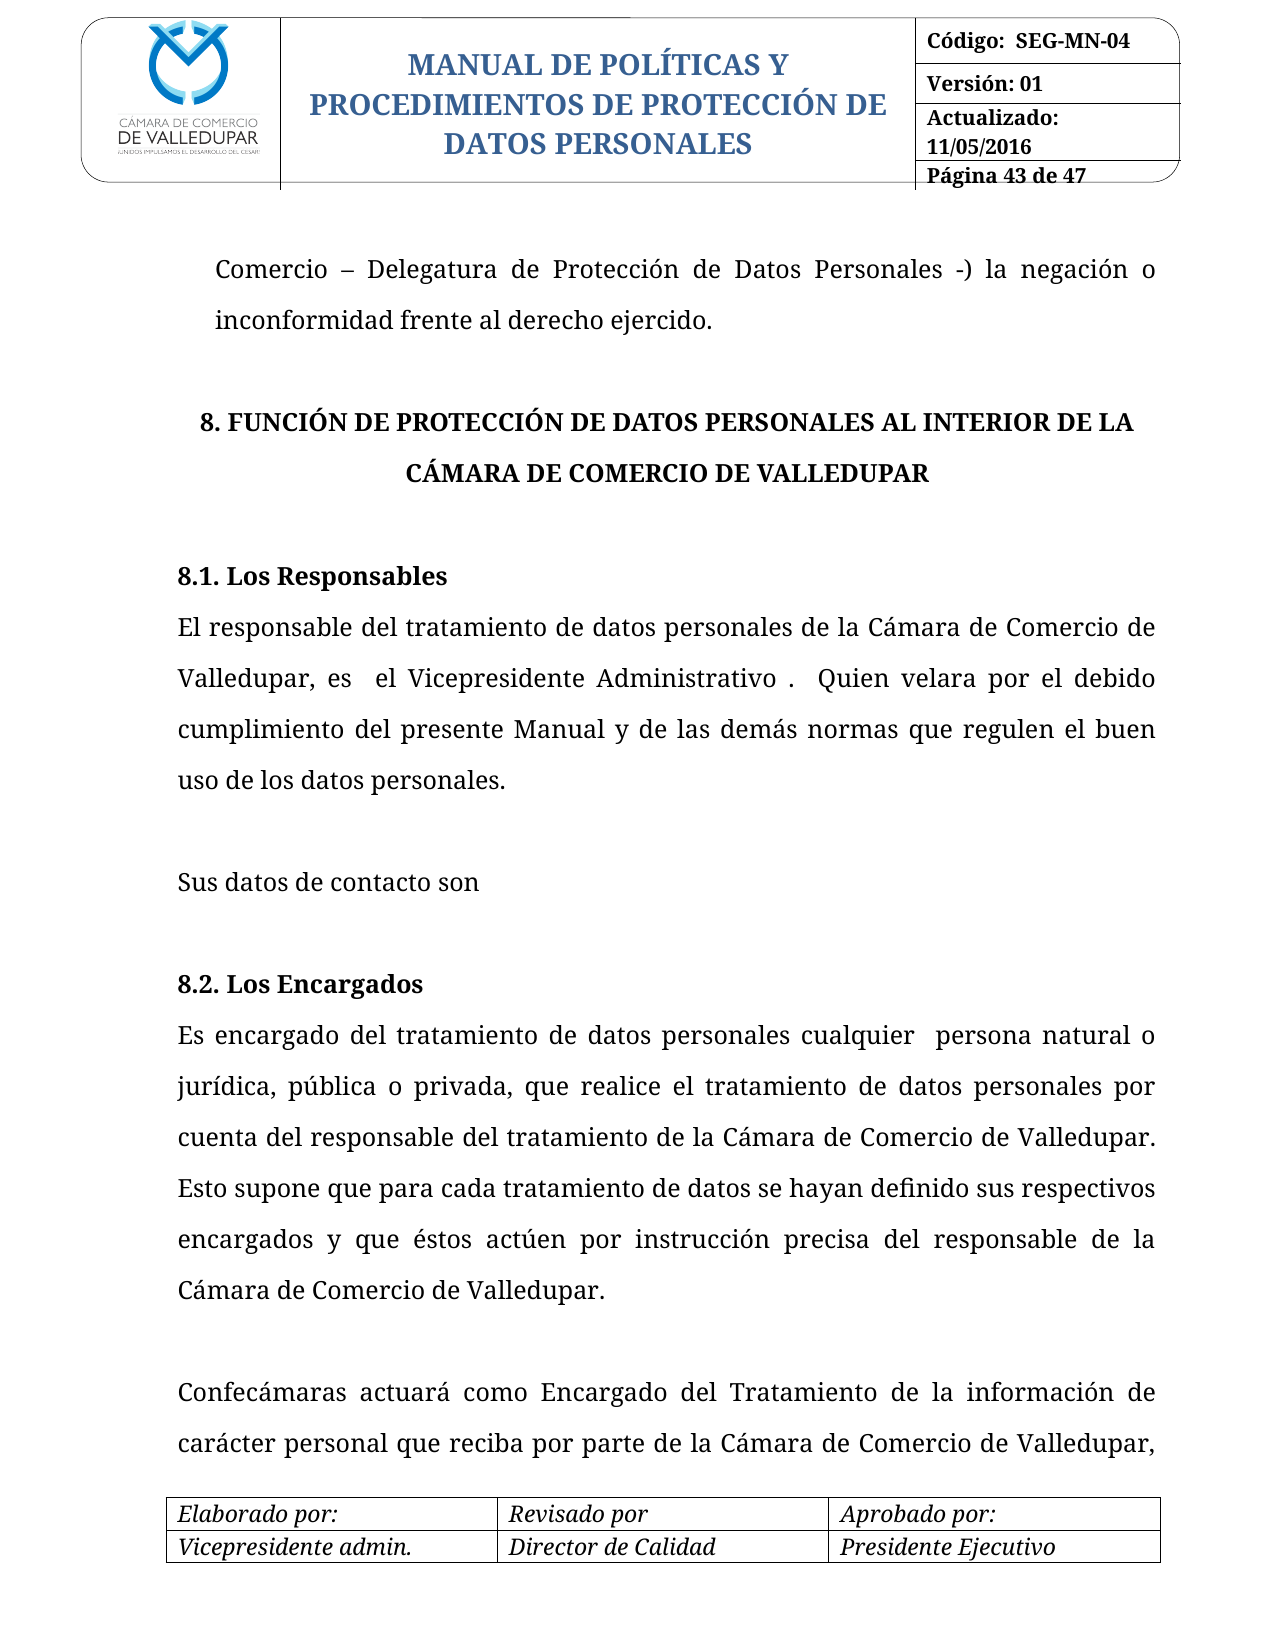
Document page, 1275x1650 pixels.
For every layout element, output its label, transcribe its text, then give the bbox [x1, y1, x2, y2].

picture [117, 20, 260, 154]
subtitle 8. FUNCIÓN DE PROTECCIÓN DE DATOS PERSONALES AL INTERIOR DE LA CÁMARA DE COMERCIO DE VALLEDUPAR [177, 405, 1157, 490]
text El responsable del tratamiento de datos personales de la Cámara de Comercio de Valledupar, es el Vicepresidente Administrativo . Quien velara por el debido cumplimiento del presente Manual y de las demás normas que regulen el buen uso de los datos personales. [177, 609, 1157, 796]
text Es encargado del tratamiento de datos personales cualquier persona natural o jurídica, pública o privada, que realice el tratamiento de datos personales por cuenta del responsable del tratamiento de la Cámara de Comercio de Valledupar. Esto supone que para cada tratamiento de datos se hayan definido sus respectivos encargados y que éstos actúen por instrucción precisa del responsable de la Cámara de Comercio de Valledupar. [177, 1018, 1157, 1307]
subtitle 8.1. Los Responsables [177, 558, 1157, 592]
text Sus datos de contacto son [177, 864, 1157, 898]
subtitle 8.2. Los Encargados [177, 967, 1157, 1001]
